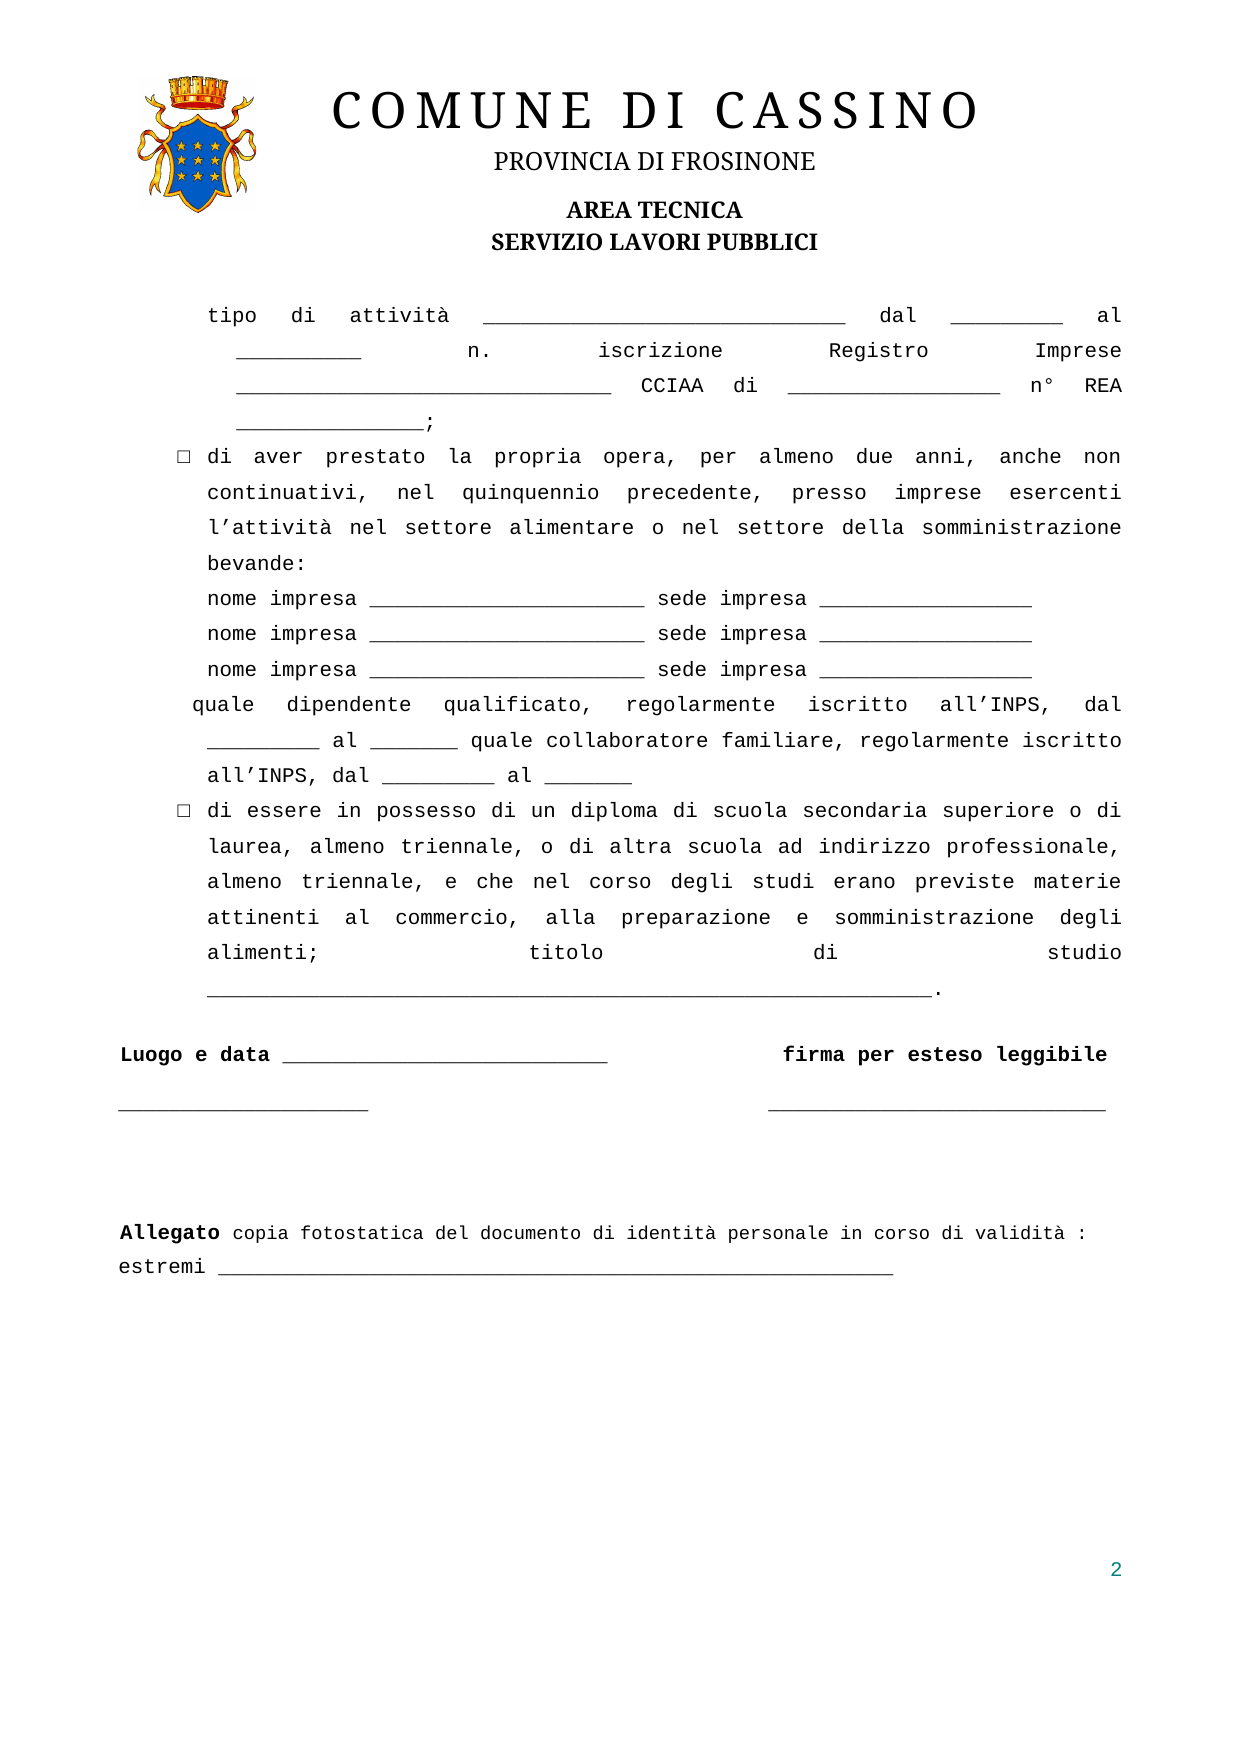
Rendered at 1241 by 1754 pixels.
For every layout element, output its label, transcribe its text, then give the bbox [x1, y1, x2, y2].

text ____________________ ___________________________ [118, 1092, 1122, 1115]
text tipo di attività _____________________________ dal _________ al __________ n. iscrizione Registro Imprese ______________________________ CCIAA di _________________ n° REA _______________; [207, 304, 1122, 434]
list di essere in possesso di un diploma di scuola secondaria superiore o di laurea, almeno triennale, o di altra scuola ad indirizzo professionale, almeno triennale, e che nel corso degli studi erano previste materie attinenti al commercio, alla preparazione e somministrazione degli alimenti; titolo di studio __________________________________________________________. [177, 800, 1122, 1001]
text quale dipendente qualificato, regolarmente iscritto all’INPS, dal _________ al _______ quale collaboratore familiare, regolarmente iscritto all’INPS, dal _________ al _______ [192, 694, 1122, 789]
text estremi ______________________________________________________ [118, 1256, 1122, 1280]
text nome impresa ______________________ sede impresa _________________ [207, 659, 1122, 682]
text Allegato copia fotostatica del documento di identità personale in corso di validità : [120, 1222, 1116, 1244]
text nome impresa ______________________ sede impresa _________________ [207, 623, 1122, 647]
text nome impresa ______________________ sede impresa _________________ [207, 588, 1122, 612]
list di aver prestato la propria opera, per almeno due anni, anche non continuativi, nel quinquennio precedente, presso imprese esercenti l’attività nel settore alimentare o nel settore della somministrazione bevande: [177, 446, 1122, 576]
text Luogo e data __________________________ firma per esteso leggibile [120, 1044, 1116, 1065]
